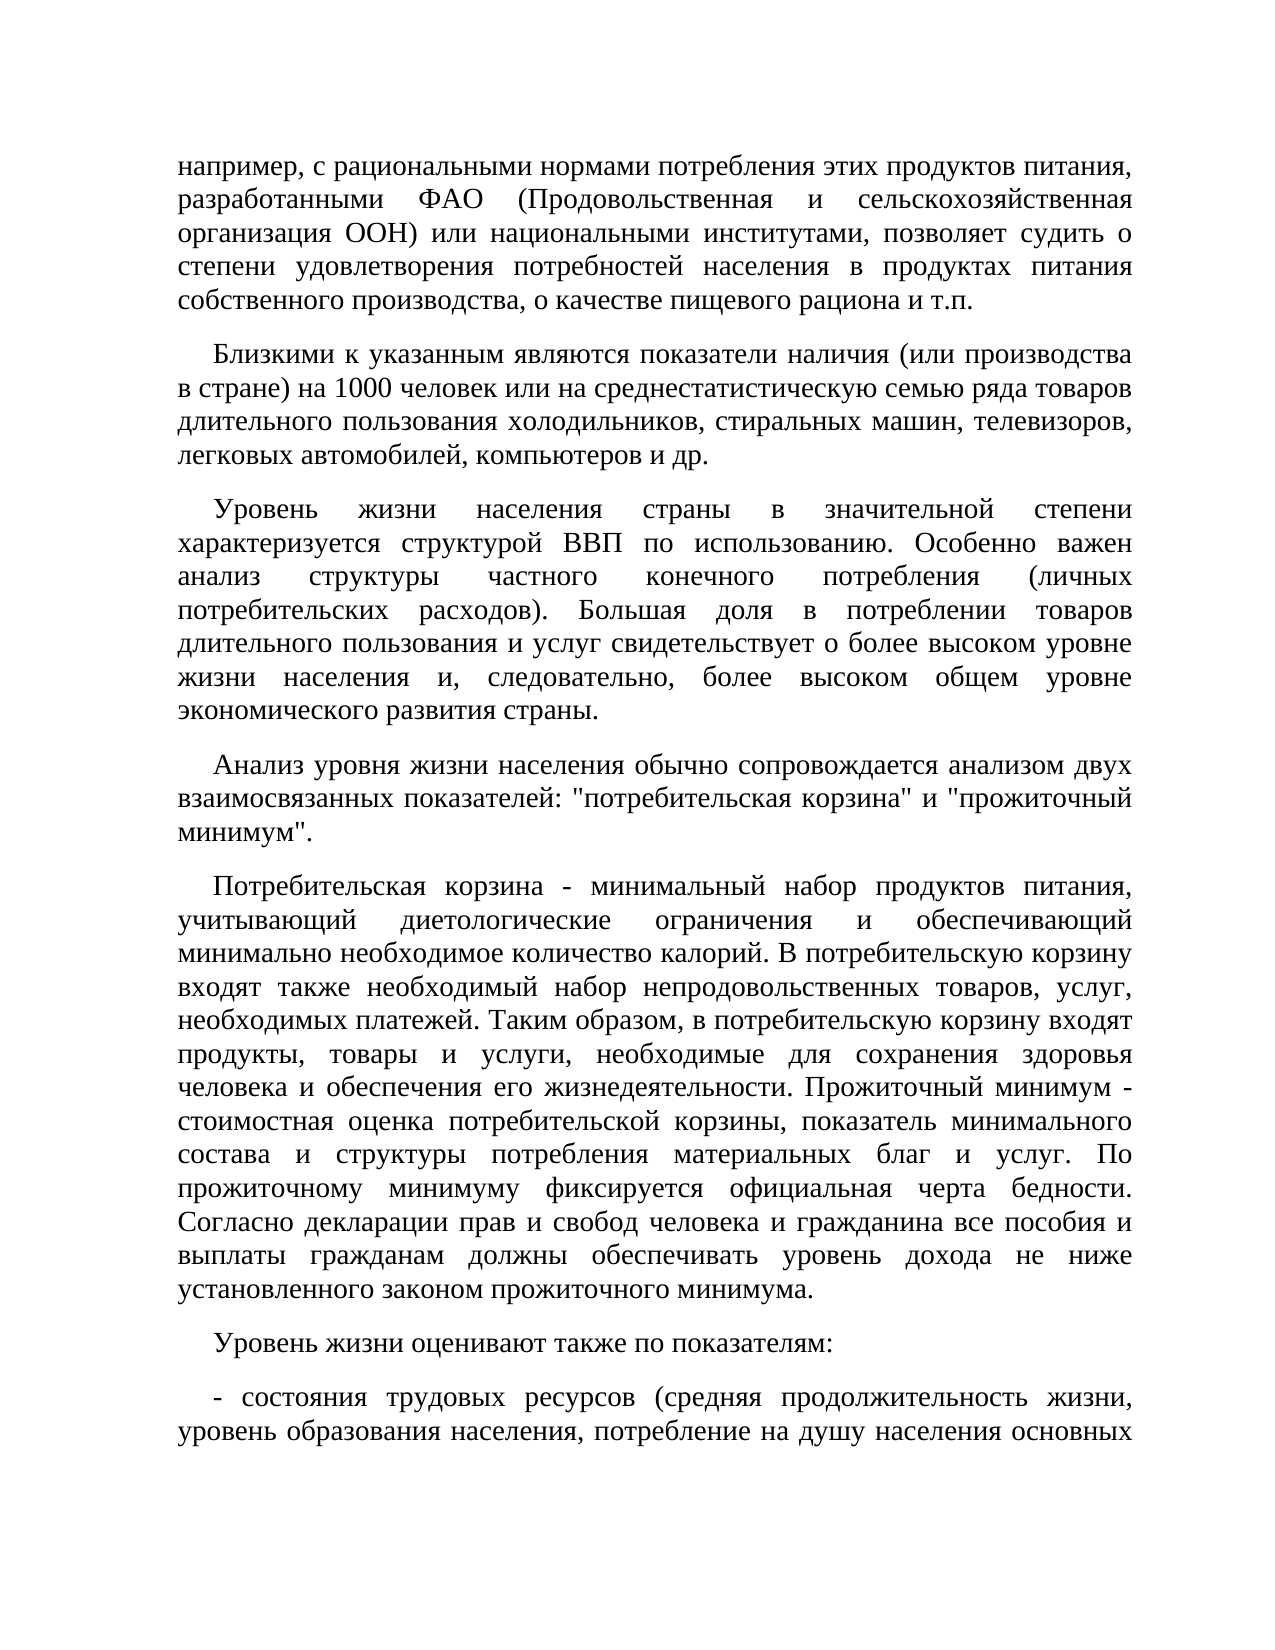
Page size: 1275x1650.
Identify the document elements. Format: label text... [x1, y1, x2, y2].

text Потребительская корзина - минимальный набор продуктов питания, учитывающий диетологические ограничения и обеспечивающий минимально необходимое количество калорий. В потребительскую корзину входят также необходимый набор непродовольственных товаров, услуг, необходимых платежей. Таким образом, в потребительскую корзину входят продукты, товары и услуги, необходимые для сохранения здоровья человека и обеспечения его жизнедеятельности. Прожиточный минимум - стоимостная оценка потребительской корзины, показатель минимального состава и структуры потребления материальных благ и услуг. По прожиточному минимуму фиксируется официальная черта бедности. Согласно декларации прав и свобод человека и гражданина все пособия и выплаты гражданам должны обеспечивать уровень дохода не ниже установленного законом прожиточного минимума. [177, 868, 1133, 1304]
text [177, 148, 1133, 315]
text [177, 1379, 1133, 1447]
text Близкими к указанным являются показатели наличия (или производства в стране) на 1000 человек или на среднестатистическую семью ряда товаров длительного пользования холодильников, стиральных машин, телевизоров, легковых автомобилей, компьютеров и др. [177, 336, 1133, 470]
text Уровень жизни населения страны в значительной степени характеризуется структурой ВВП по использованию. Особенно важен анализ структуры частного конечного потребления (личных потребительских расходов). Большая доля в потреблении товаров длительного пользования и услуг свидетельствует о более высоком уровне жизни населения и, следовательно, более высоком общем уровне экономического развития страны. [177, 491, 1133, 726]
text Анализ уровня жизни населения обычно сопровождается анализом двух взаимосвязанных показателей: "потребительская корзина" и "прожиточный минимум". [177, 747, 1133, 847]
text Уровень жизни оценивают также по показателям: [177, 1325, 1133, 1359]
